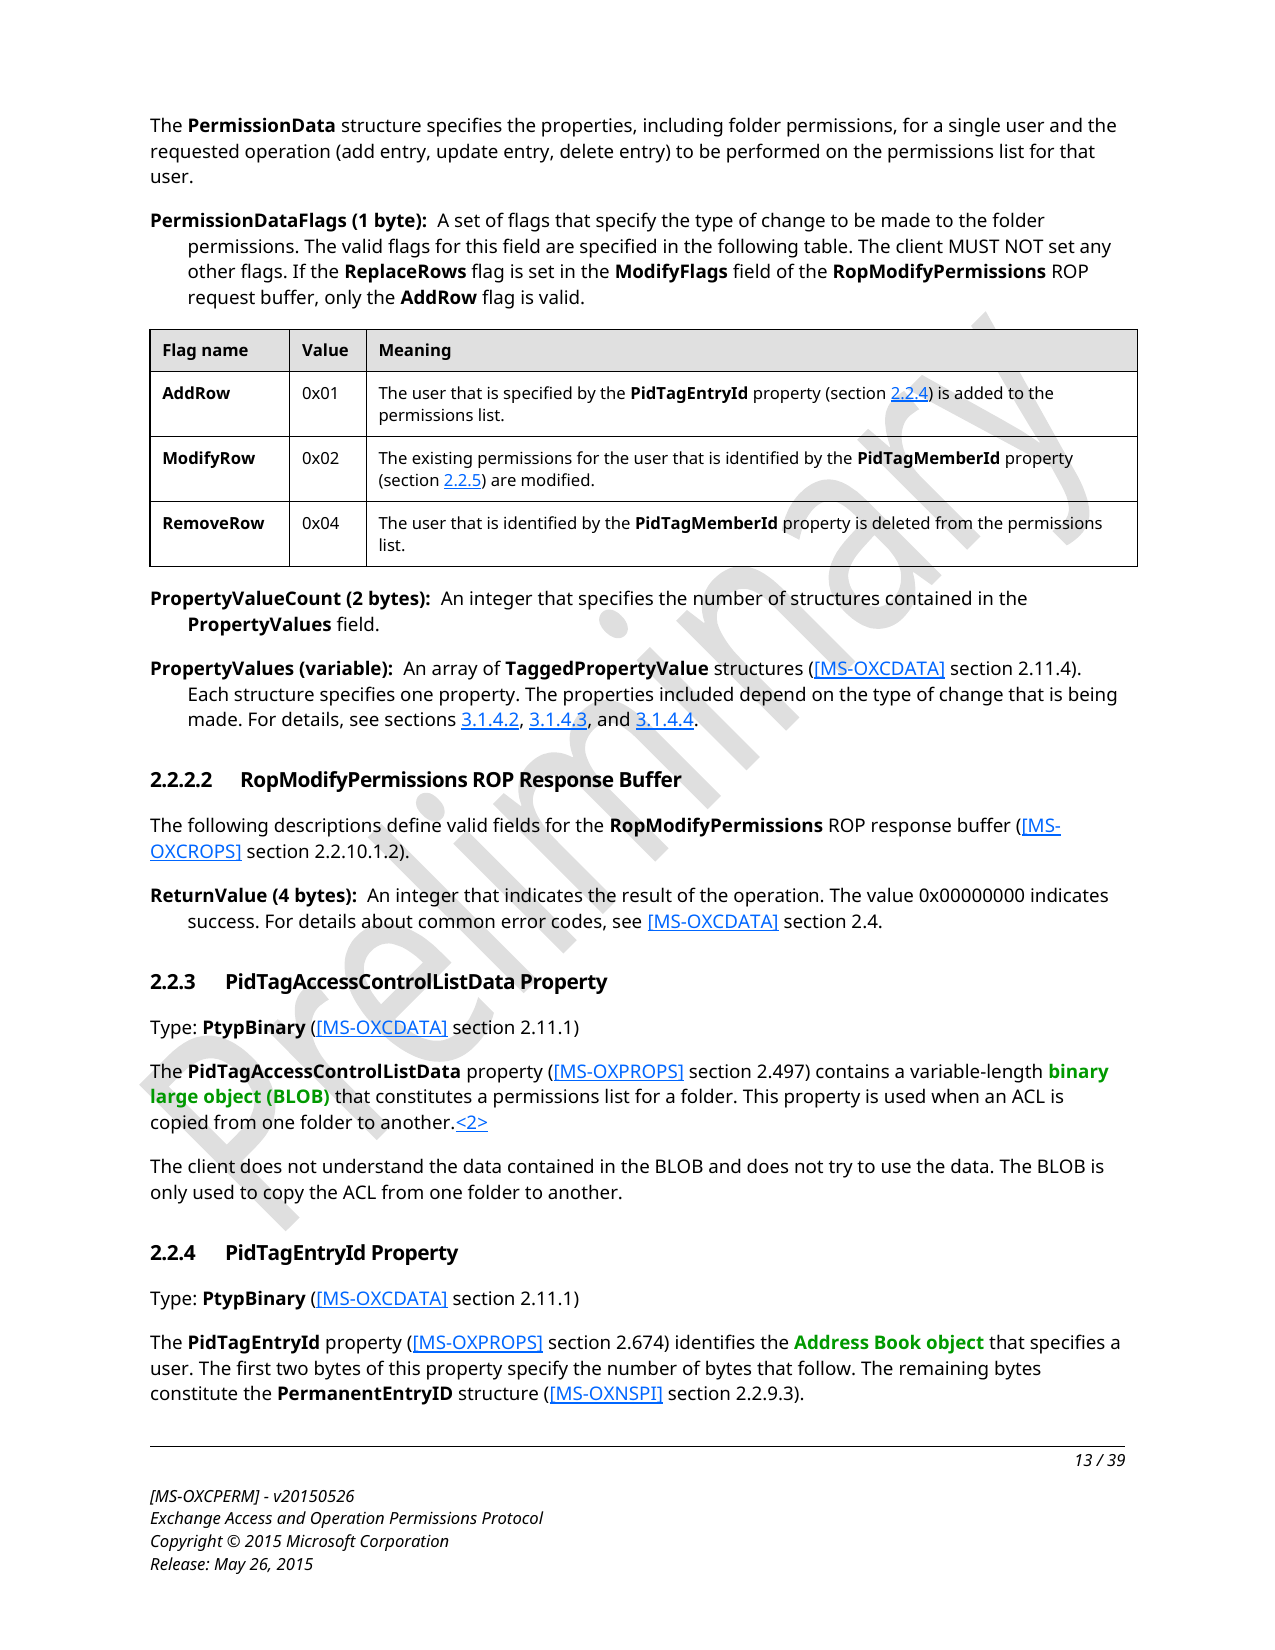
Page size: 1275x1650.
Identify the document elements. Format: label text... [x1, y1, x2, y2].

text The client does not understand the data contained in the BLOB and does not try to use the data. The BLOB is only used to copy the ACL from one folder to another. [150, 1153, 1125, 1204]
table_cell RemoveRow [151, 502, 289, 566]
text The following descriptions define valid fields for the RopModifyPermissions ROP response buffer ([MS-OXCROPS] section 2.2.10.1.2). [150, 813, 1125, 864]
table_header Meaning [367, 330, 1137, 371]
table_cell 0x02 [290, 437, 366, 501]
table_cell The user that is identified by the PidTagMemberId property is deleted from the permissions list. [367, 502, 1137, 566]
text PropertyValues (variable): An array of TaggedPropertyValue structures ([MS-OXCDATA] section 2.11.4). Each structure specifies one property. The properties included depend on the type of change that is being made. For details, see sections 3.1.4.2, 3.1.4.3, and 3.1.4.4. [150, 656, 1125, 732]
table_cell 0x04 [290, 502, 366, 566]
table_cell The existing permissions for the user that is identified by the PidTagMemberId property (section 2.2.5) are modified. [367, 437, 1137, 501]
table_header Flag name [151, 330, 289, 371]
table_cell AddRow [151, 372, 289, 436]
table_header Value [290, 330, 366, 371]
text The PermissionData structure specifies the properties, including folder permissions, for a single user and the requested operation (add entry, update entry, delete entry) to be performed on the permissions list for that user. [150, 112, 1125, 189]
text Type: PtypBinary ([MS-OXCDATA] section 2.11.1) [150, 1285, 1125, 1311]
text The PidTagEntryId property ([MS-OXPROPS] section 2.674) identifies the Address Book object that specifies a user. The first two bytes of this property specify the number of bytes that follow. The remaining bytes constitute the PermanentEntryID structure ([MS-OXNSPI] section 2.2.9.3). [150, 1329, 1125, 1406]
table_cell The user that is specified by the PidTagEntryId property (section 2.2.4) is added to the permissions list. [367, 372, 1137, 436]
text The PidTagAccessControlListData property ([MS-OXPROPS] section 2.497) contains a variable-length binary large object (BLOB) that constitutes a permissions list for a folder. This property is used when an ACL is copied from one folder to another.<2> [150, 1058, 1125, 1135]
text Type: PtypBinary ([MS-OXCDATA] section 2.11.1) [150, 1014, 1125, 1039]
table_cell 0x01 [290, 372, 366, 436]
text PropertyValueCount (2 bytes): An integer that specifies the number of structures contained in the PropertyValues field. [150, 586, 1125, 637]
subtitle RopModifyPermissions ROP Response Buffer [150, 765, 1125, 794]
subtitle PidTagEntryId Property [150, 1238, 1125, 1266]
text ReturnValue (4 bytes): An integer that indicates the result of the operation. The value 0x00000000 indicates success. For details about common error codes, see [MS-OXCDATA] section 2.4. [150, 882, 1125, 933]
table_cell ModifyRow [151, 437, 289, 501]
subtitle PidTagAccessControlListData Property [150, 967, 1125, 995]
text PermissionDataFlags (1 byte): A set of flags that specify the type of change to be made to the folder permissions. The valid flags for this field are specified in the following table. The client MUST NOT set any other flags. If the ReplaceRows flag is set in the ModifyFlags field of the RopModifyPermissions ROP request buffer, only the AddRow flag is valid. [150, 208, 1125, 310]
